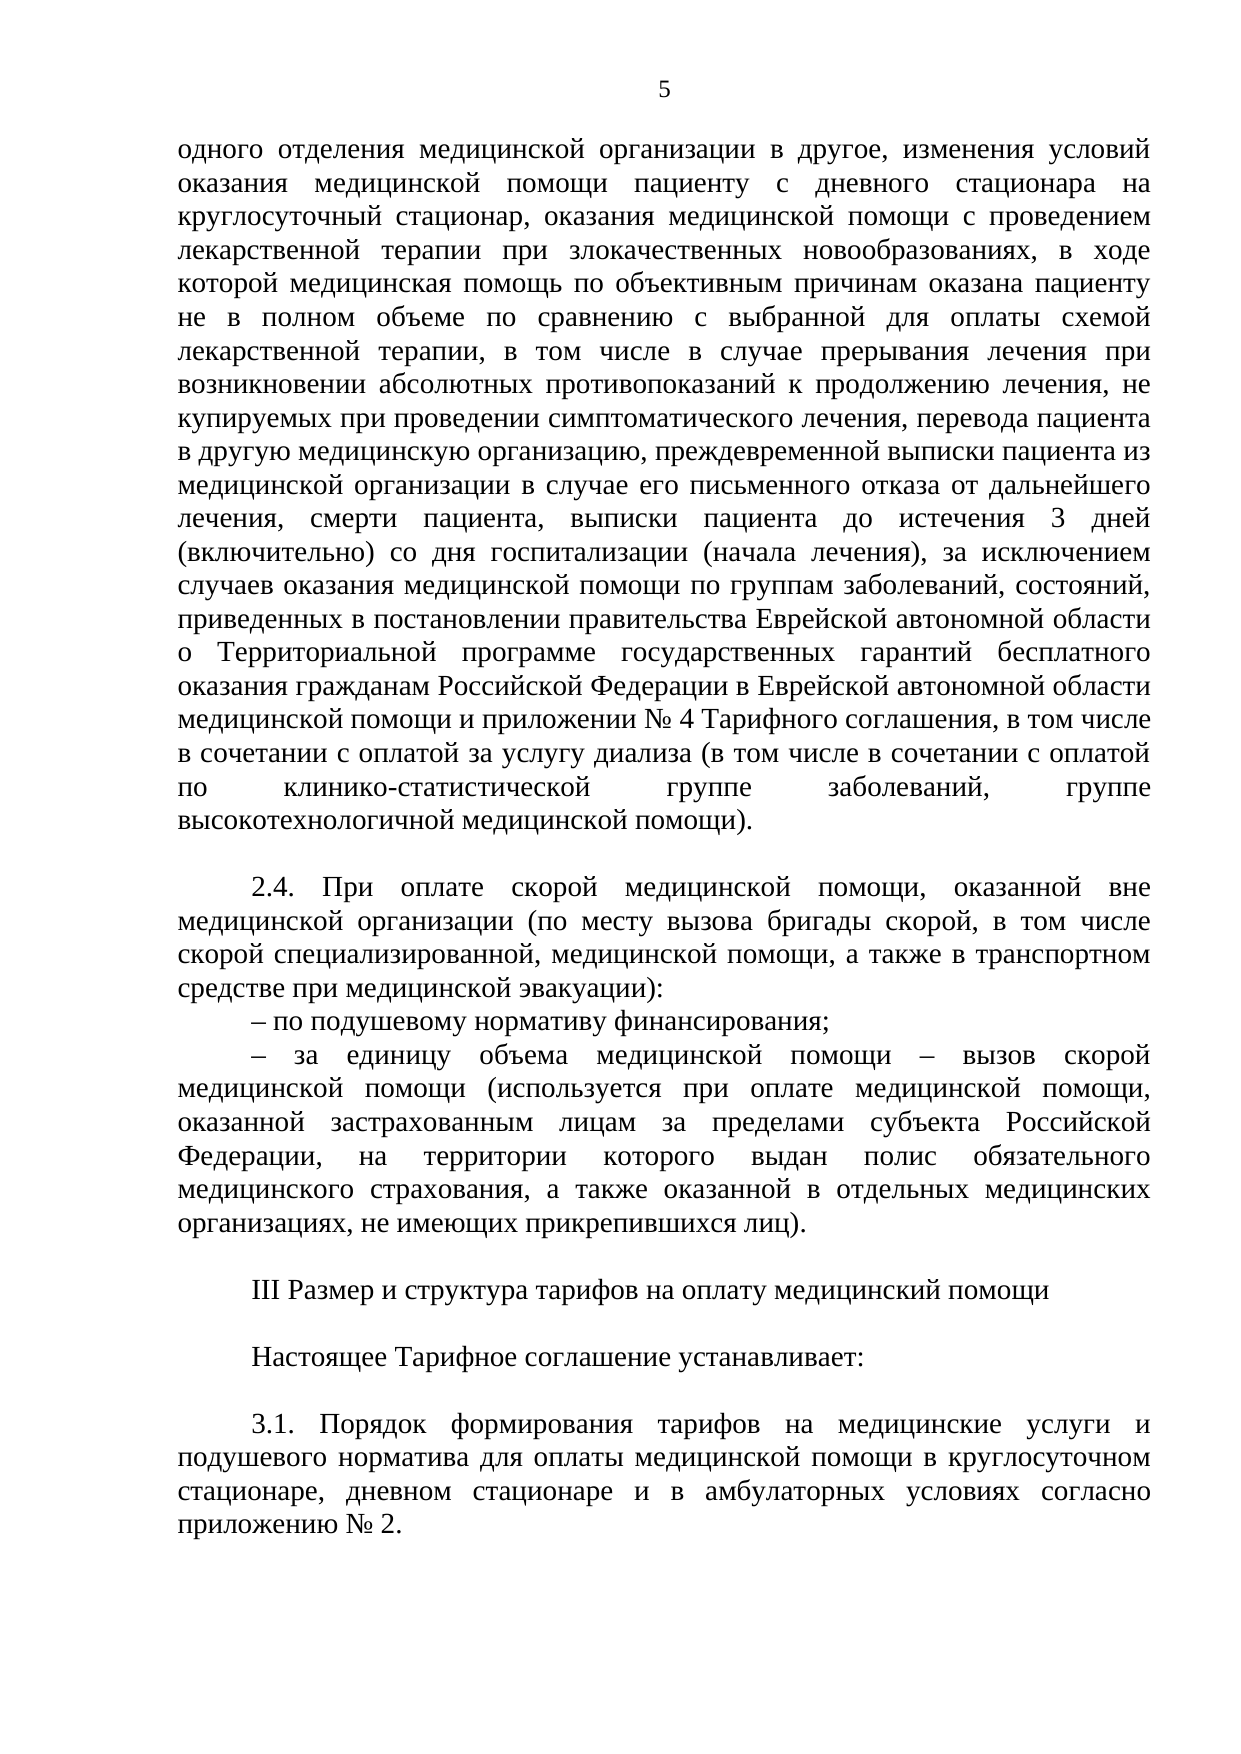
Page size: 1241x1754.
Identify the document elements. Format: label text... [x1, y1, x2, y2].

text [177, 131, 1152, 836]
text 3.1. Порядок формирования тарифов на медицинские услуги и подушевого норматива для оплаты медицинской помощи в круглосуточном стационаре, дневном стационаре и в амбулаторных условиях согласно приложению № 2. [177, 1406, 1152, 1540]
text III Размер и структура тарифов на оплату медицинский помощи [177, 1272, 1152, 1305]
text Настоящее Тарифное соглашение устанавливает: [177, 1339, 1152, 1372]
text 2.4. При оплате скорой медицинской помощи, оказанной вне медицинской организации (по месту вызова бригады скорой, в том числе скорой специализированной, медицинской помощи, а также в транспортном средстве при медицинской эвакуации): [177, 869, 1152, 1003]
text – по подушевому нормативу финансирования; [177, 1003, 1152, 1037]
text – за единицу объема медицинской помощи – вызов скорой медицинской помощи (используется при оплате медицинской помощи, оказанной застрахованным лицам за пределами субъекта Российской Федерации, на территории которого выдан полис обязательного медицинского страхования, а также оказанной в отдельных медицинских организациях, не имеющих прикрепившихся лиц). [177, 1037, 1152, 1238]
